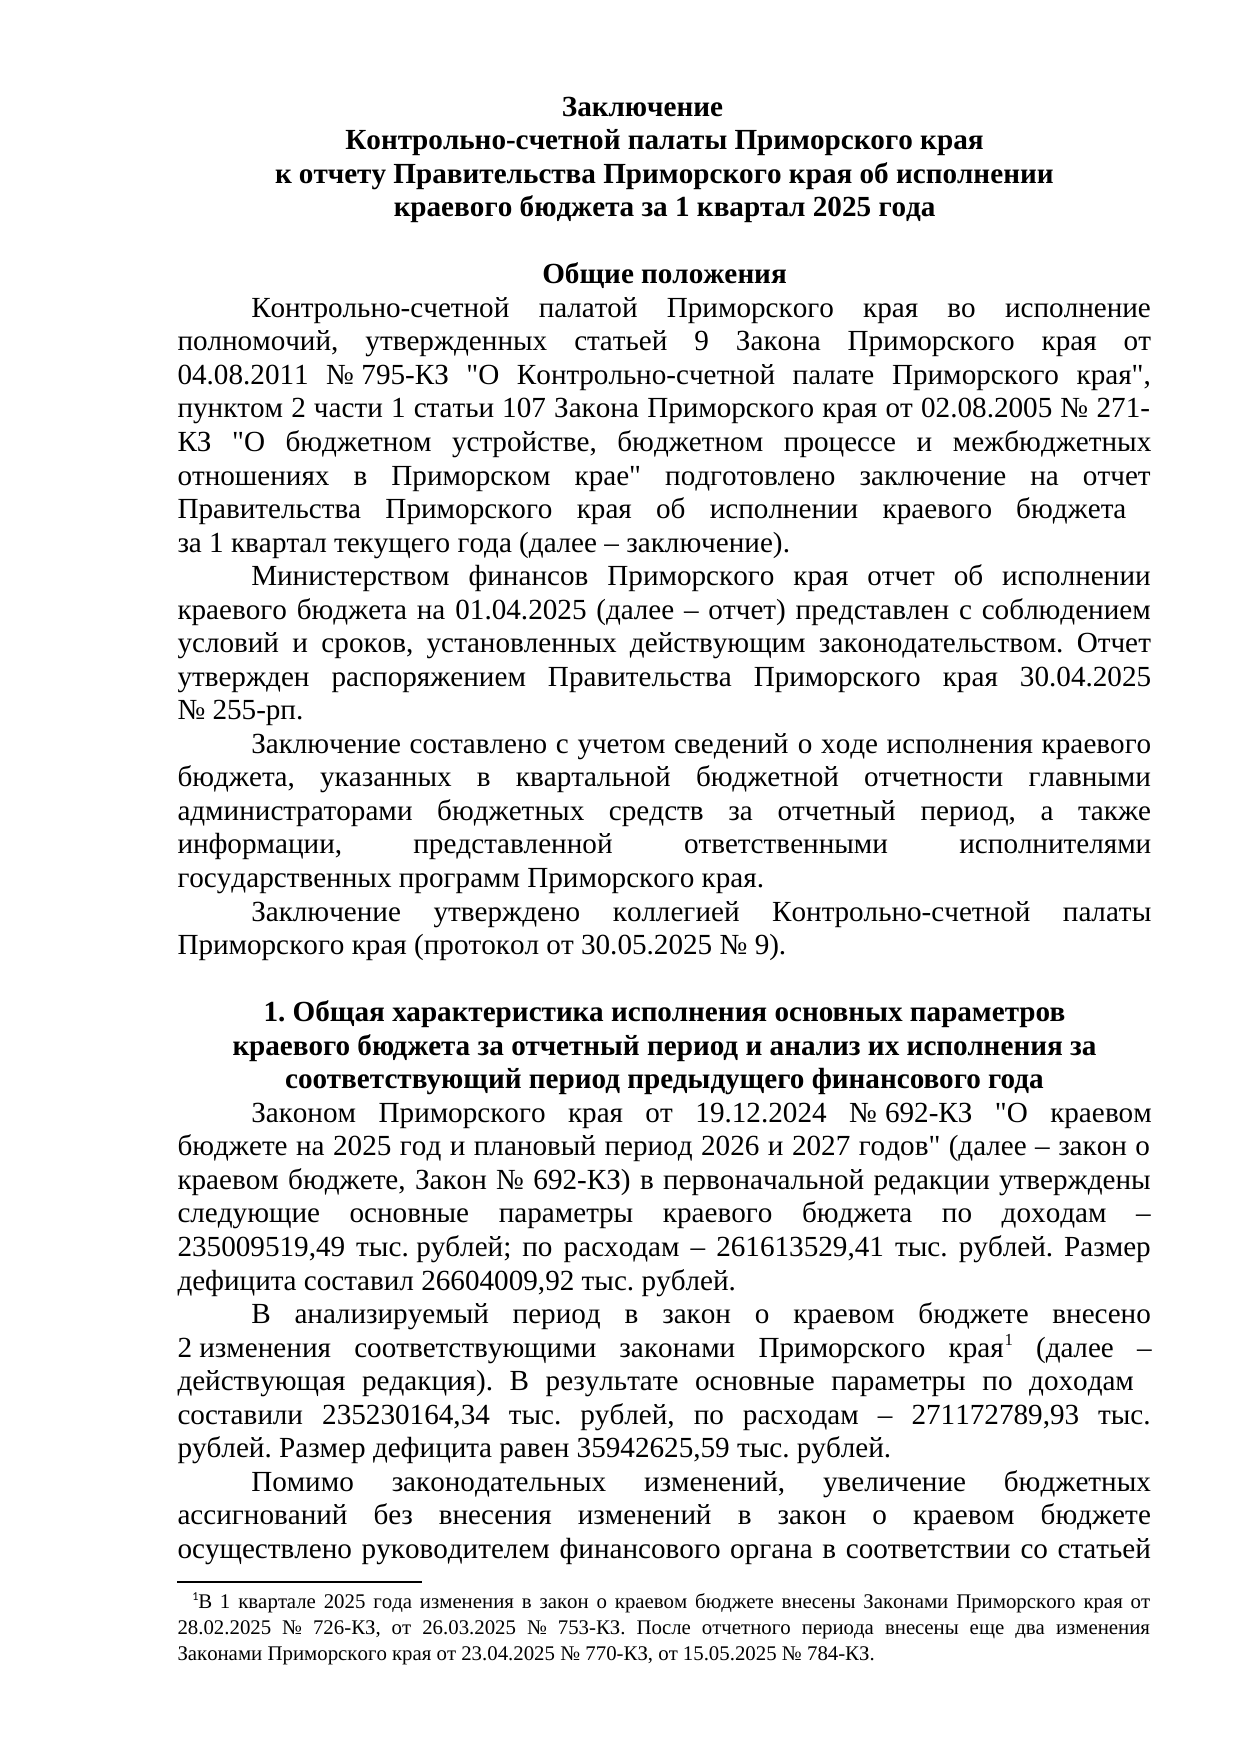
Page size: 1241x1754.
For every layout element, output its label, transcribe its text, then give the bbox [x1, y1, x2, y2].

text Заключение утверждено коллегией Контрольно-счетной палаты Приморского края (протокол от 30.05.2025 № 9). [177, 894, 1152, 961]
text краевого бюджета за 1 квартал 2025 года [177, 189, 1152, 223]
text Заключение составлено с учетом сведений о ходе исполнения краевого бюджета, указанных в квартальной бюджетной отчетности главными администраторами бюджетных средств за отчетный период, а также информации, представленной ответственными исполнителями государственных программ Приморского края. [177, 726, 1152, 894]
text Законом Приморского края от 19.12.2024 № 692-КЗ "О краевом бюджете на 2025 год и плановый период 2026 и 2027 годов" (далее – закон о краевом бюджете, Закон № 692-КЗ) в первоначальной редакции утверждены следующие основные параметры краевого бюджета по доходам – 235009519,49 тыс. рублей; по расходам – 261613529,41 тыс. рублей. Размер дефицита составил 26604009,92 тыс. рублей. [177, 1095, 1152, 1296]
text Контрольно-счетной палаты Приморского края [177, 122, 1152, 156]
text В анализируемый период в закон о краевом бюджете внесено 2 изменения соответствующими законами Приморского края (далее – действующая редакция). В результате основные параметры по доходам составили 235230164,34 тыс. рублей, по расходам – 271172789,93 тыс. рублей. Размер дефицита равен 35942625,59 тыс. рублей. [177, 1296, 1152, 1464]
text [177, 1464, 1152, 1564]
text Министерством финансов Приморского края отчет об исполнении краевого бюджета на 01.04.2025 (далее – отчет) представлен с соблюдением условий и сроков, установленных действующим законодательством. Отчет утвержден распоряжением Правительства Приморского края 30.04.2025 № 255-рп. [177, 558, 1152, 726]
text 1. Общая характеристика исполнения основных параметров [177, 994, 1152, 1028]
text Заключение [177, 89, 1107, 122]
text Контрольно-счетной палатой Приморского края во исполнение полномочий, утвержденных статьей 9 Закона Приморского края от 04.08.2011 № 795-КЗ "О Контрольно-счетной палате Приморского края", пунктом 2 части 1 статьи 107 Закона Приморского края от 02.08.2005 № 271-КЗ "О бюджетном устройстве, бюджетном процессе и межбюджетных отношениях в Приморском крае" подготовлено заключение на отчет Правительства Приморского края об исполнении краевого бюджета за 1 квартал текущего года (далее – заключение). [177, 290, 1152, 558]
text Общие положения [177, 256, 1152, 290]
text к отчету Правительства Приморского края об исполнении [177, 156, 1152, 189]
text краевого бюджета за отчетный период и анализ их исполнения за соответствующий период предыдущего финансового года [177, 1028, 1152, 1095]
